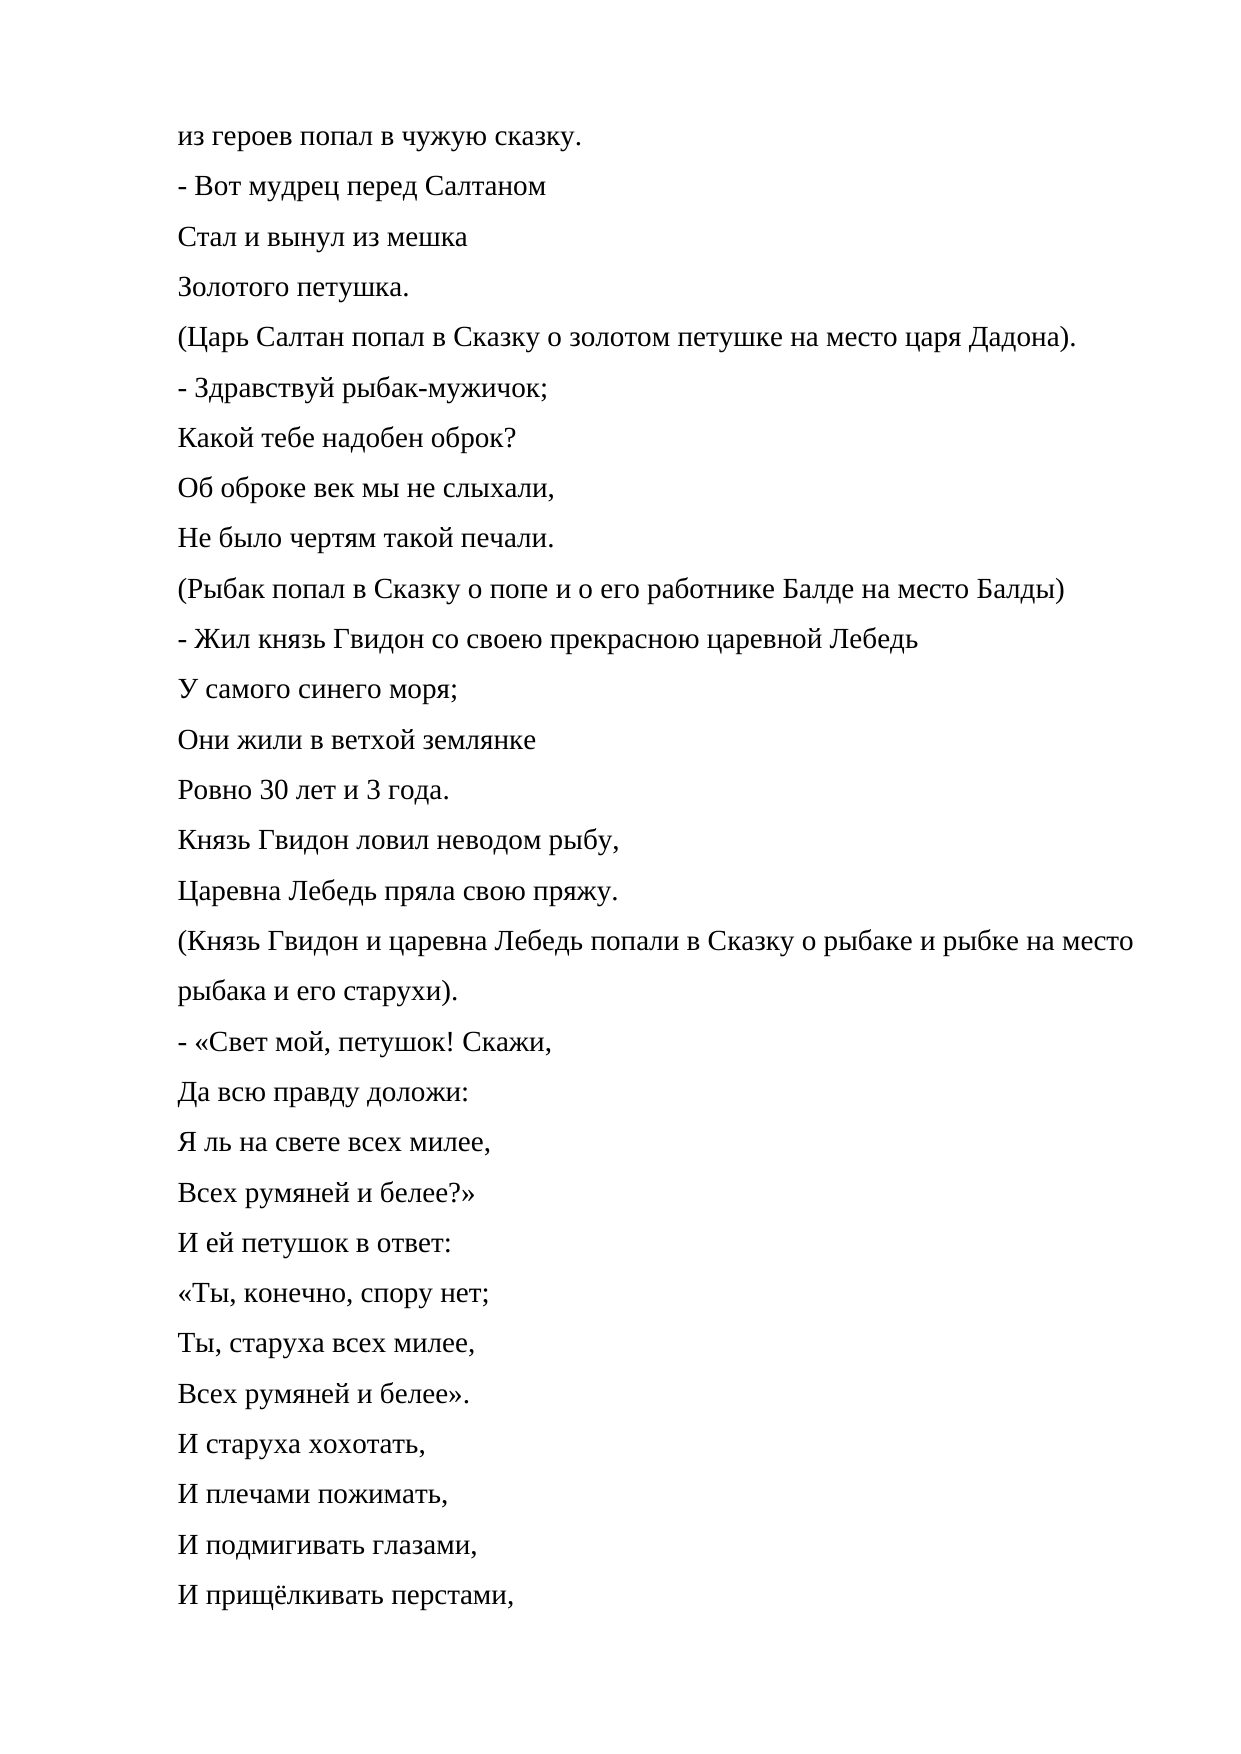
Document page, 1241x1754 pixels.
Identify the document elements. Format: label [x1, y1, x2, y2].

text [177, 118, 1152, 1611]
